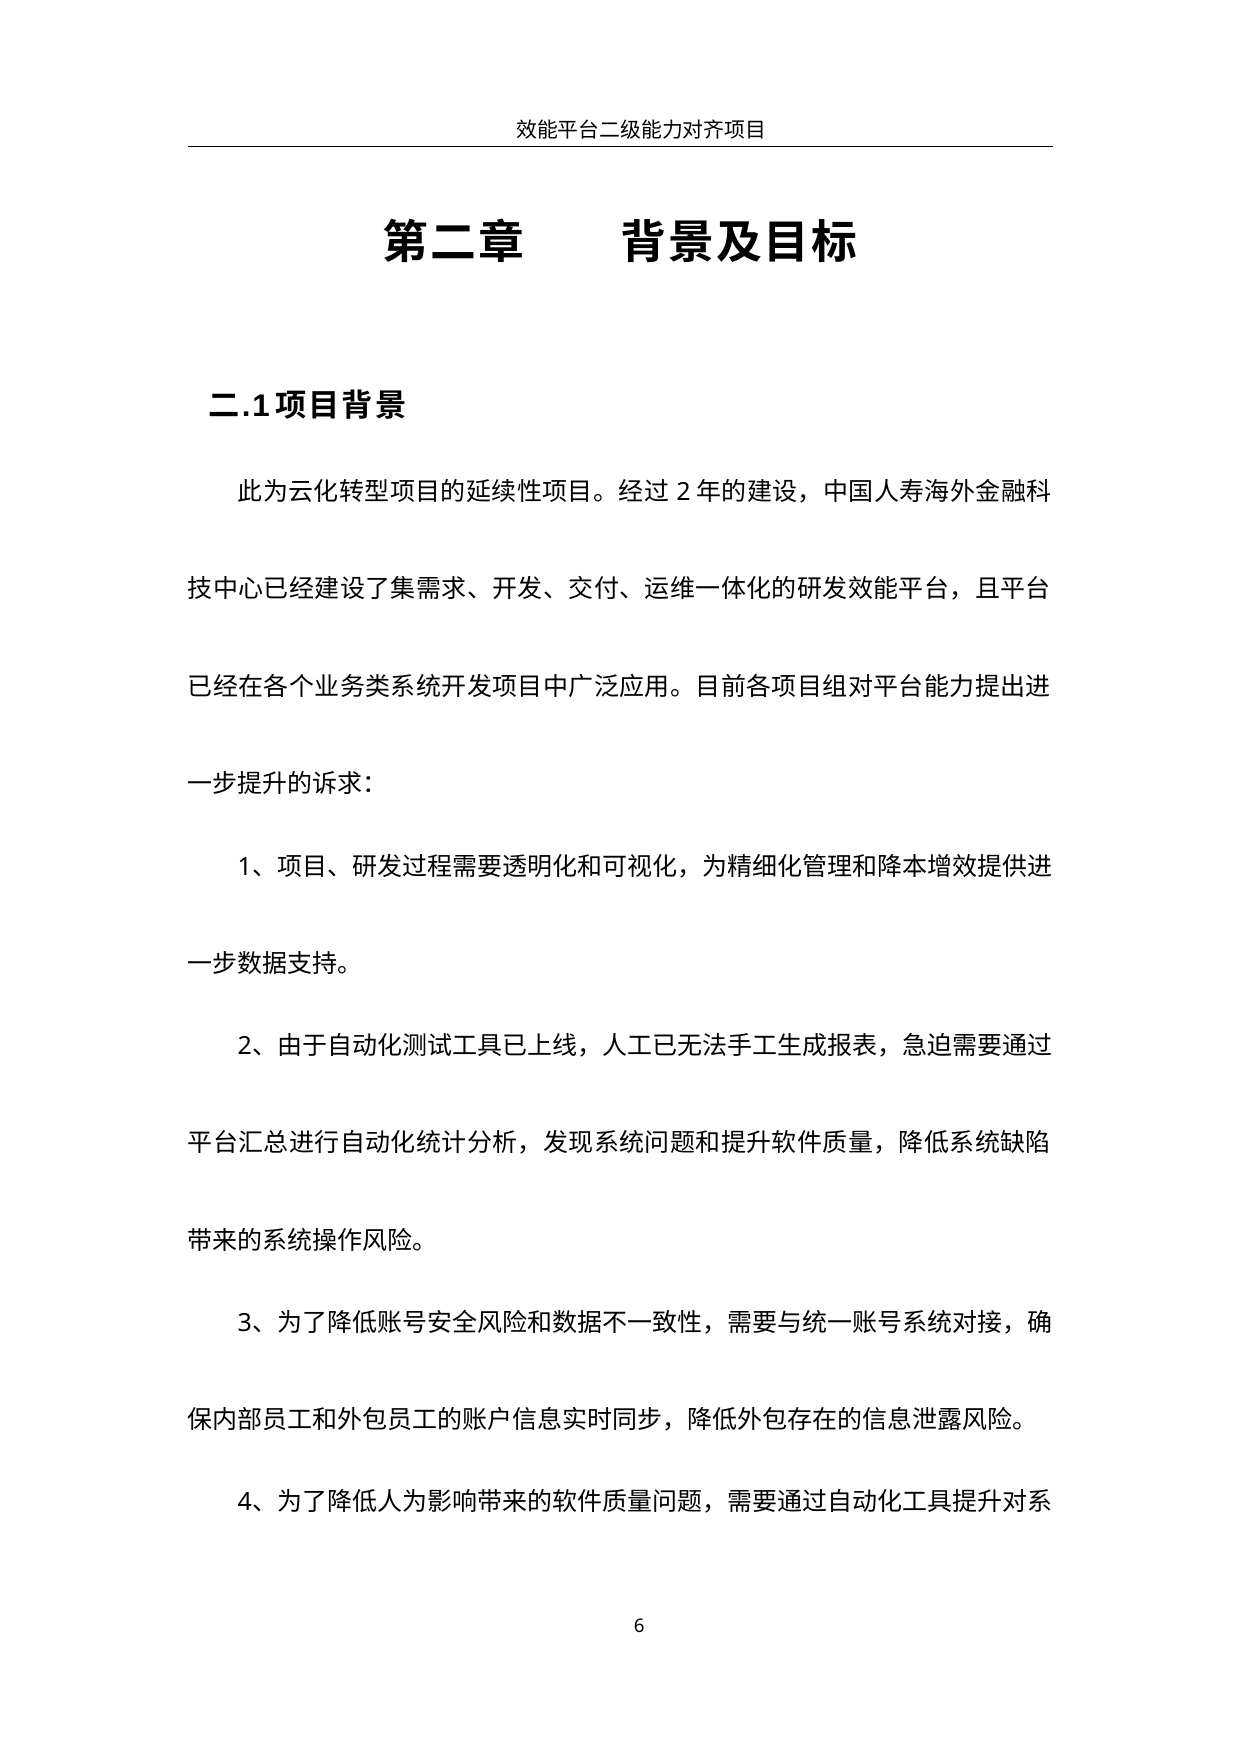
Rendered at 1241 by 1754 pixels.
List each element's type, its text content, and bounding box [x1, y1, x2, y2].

text 3、为了降低账号安全风险和数据不一致性，需要与统一账号系统对接，确保内部员工和外包员工的账户信息实时同步，降低外包存在的信息泄露风险。 [187, 1289, 1053, 1452]
text 1、项目、研发过程需要透明化和可视化，为精细化管理和降本增效提供进一步数据支持。 [187, 833, 1053, 995]
text 此为云化转型项目的延续性项目。经过2年的建设，中国人寿海外金融科技中心已经建设了集需求、开发、交付、运维一体化的研发效能平台，且平台已经在各个业务类系统开发项目中广泛应用。目前各项目组对平台能力提出进一步提升的诉求： [187, 458, 1053, 816]
subtitle 背景及目标 [212, 190, 1028, 287]
text 2、由于自动化测试工具已上线，人工已无法手工生成报表，急迫需要通过平台汇总进行自动化统计分析，发现系统问题和提升软件质量，降低系统缺陷带来的系统操作风险。 [187, 1012, 1053, 1272]
subtitle 项目背景 [187, 371, 1053, 436]
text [187, 1469, 1053, 1534]
